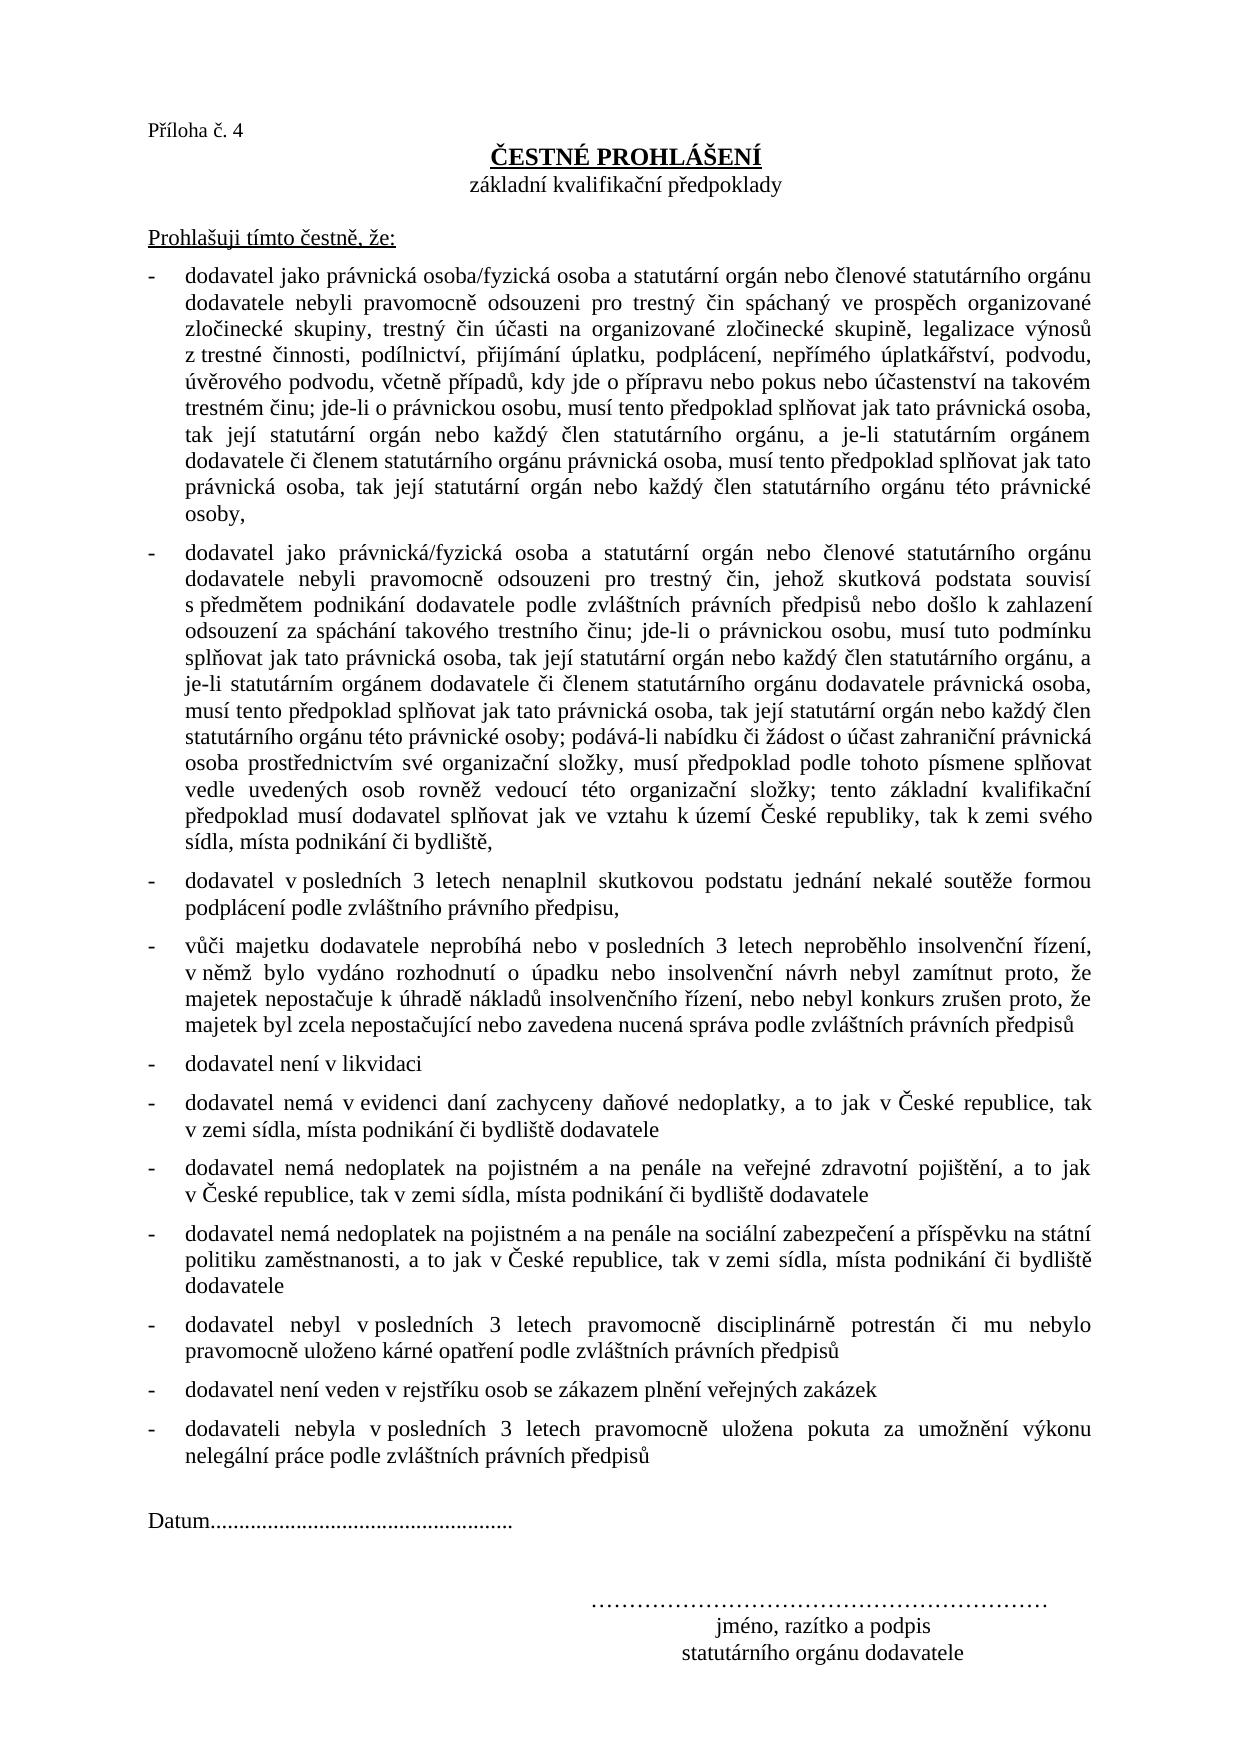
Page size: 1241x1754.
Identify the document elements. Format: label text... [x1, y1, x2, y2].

text statutárního orgánu dodavatele [590, 1639, 1092, 1665]
text - dodavatel v posledních 3 letech nenaplnil skutkovou podstatu jednání nekalé soutěže formou podplácení podle zvláštního právního předpisu, [148, 867, 1092, 920]
subtitle základní kvalifikační předpoklady [148, 171, 1104, 197]
text …………………………………………………… [295, 1586, 1092, 1612]
subtitle Čestné prohlášení [148, 142, 1104, 171]
text - dodavatel nemá v evidenci daní zachyceny daňové nedoplatky, a to jak v České republice, tak v zemi sídla, místa podnikání či bydliště dodavatele [148, 1089, 1092, 1142]
text - dodavatel jako právnická/fyzická osoba a statutární orgán nebo členové statutárního orgánu dodavatele nebyli pravomocně odsouzeni pro trestný čin, jehož skutková podstata souvisí s předmětem podnikání dodavatele podle zvláštních právních předpisů nebo došlo k zahlazení odsouzení za spáchání takového trestního činu; jde-li o právnickou osobu, musí tuto podmínku splňovat jak tato právnická osoba, tak její statutární orgán nebo každý člen statutárního orgánu, a je-li statutárním orgánem dodavatele či členem statutárního orgánu dodavatele právnická osoba, musí tento předpoklad splňovat jak tato právnická osoba, tak její statutární orgán nebo každý člen statutárního orgánu této právnické osoby; podává-li nabídku či žádost o účast zahraniční právnická osoba prostřednictvím své organizační složky, musí předpoklad podle tohoto písmene splňovat vedle uvedených osob rovněž vedoucí této organizační složky; tento základní kvalifikační předpoklad musí dodavatel splňovat jak ve vztahu k území České republiky, tak k zemi svého sídla, místa podnikání či bydliště, [148, 538, 1092, 855]
subtitle Příloha č. 4 [148, 118, 1104, 142]
text Datum..................................................... [148, 1507, 1092, 1533]
text - dodavatel nebyl v posledních 3 letech pravomocně disciplinárně potrestán či mu nebylo pravomocně uloženo kárné opatření podle zvláštních právních předpisů [148, 1311, 1092, 1364]
text Prohlašuji tímto čestně, že: [148, 224, 1092, 250]
text jméno, razítko a podpis [590, 1612, 1092, 1639]
text - dodavatel nemá nedoplatek na pojistném a na penále na sociální zabezpečení a příspěvku na státní politiku zaměstnanosti, a to jak v České republice, tak v zemi sídla, místa podnikání či bydliště dodavatele [148, 1220, 1092, 1299]
text - vůči majetku dodavatele neprobíhá nebo v posledních 3 letech neproběhlo insolvenční řízení, v němž bylo vydáno rozhodnutí o úpadku nebo insolvenční návrh nebyl zamítnut proto, že majetek nepostačuje k úhradě nákladů insolvenčního řízení, nebo nebyl konkurs zrušen proto, že majetek byl zcela nepostačující nebo zavedena nucená správa podle zvláštních právních předpisů [148, 932, 1092, 1038]
text - dodavatel jako právnická osoba/fyzická osoba a statutární orgán nebo členové statutárního orgánu dodavatele nebyli pravomocně odsouzeni pro trestný čin spáchaný ve prospěch organizované zločinecké skupiny, trestný čin účasti na organizované zločinecké skupině, legalizace výnosů z trestné činnosti, podílnictví, přijímání úplatku, podplácení, nepřímého úplatkářství, podvodu, úvěrového podvodu, včetně případů, kdy jde o přípravu nebo pokus nebo účastenství na takovém trestném činu; jde-li o právnickou osobu, musí tento předpoklad splňovat jak tato právnická osoba, tak její statutární orgán nebo každý člen statutárního orgánu, a je-li statutárním orgánem dodavatele či členem statutárního orgánu právnická osoba, musí tento předpoklad splňovat jak tato právnická osoba, tak její statutární orgán nebo každý člen statutárního orgánu této právnické osoby, [148, 262, 1092, 526]
text - dodavateli nebyla v posledních 3 letech pravomocně uložena pokuta za umožnění výkonu nelegální práce podle zvláštních právních předpisů [148, 1415, 1092, 1468]
text - dodavatel není veden v rejstříku osob se zákazem plnění veřejných zakázek [148, 1376, 1092, 1403]
text - dodavatel nemá nedoplatek na pojistném a na penále na veřejné zdravotní pojištění, a to jak v České republice, tak v zemi sídla, místa podnikání či bydliště dodavatele [148, 1154, 1092, 1207]
text - dodavatel není v likvidaci [148, 1050, 1092, 1077]
